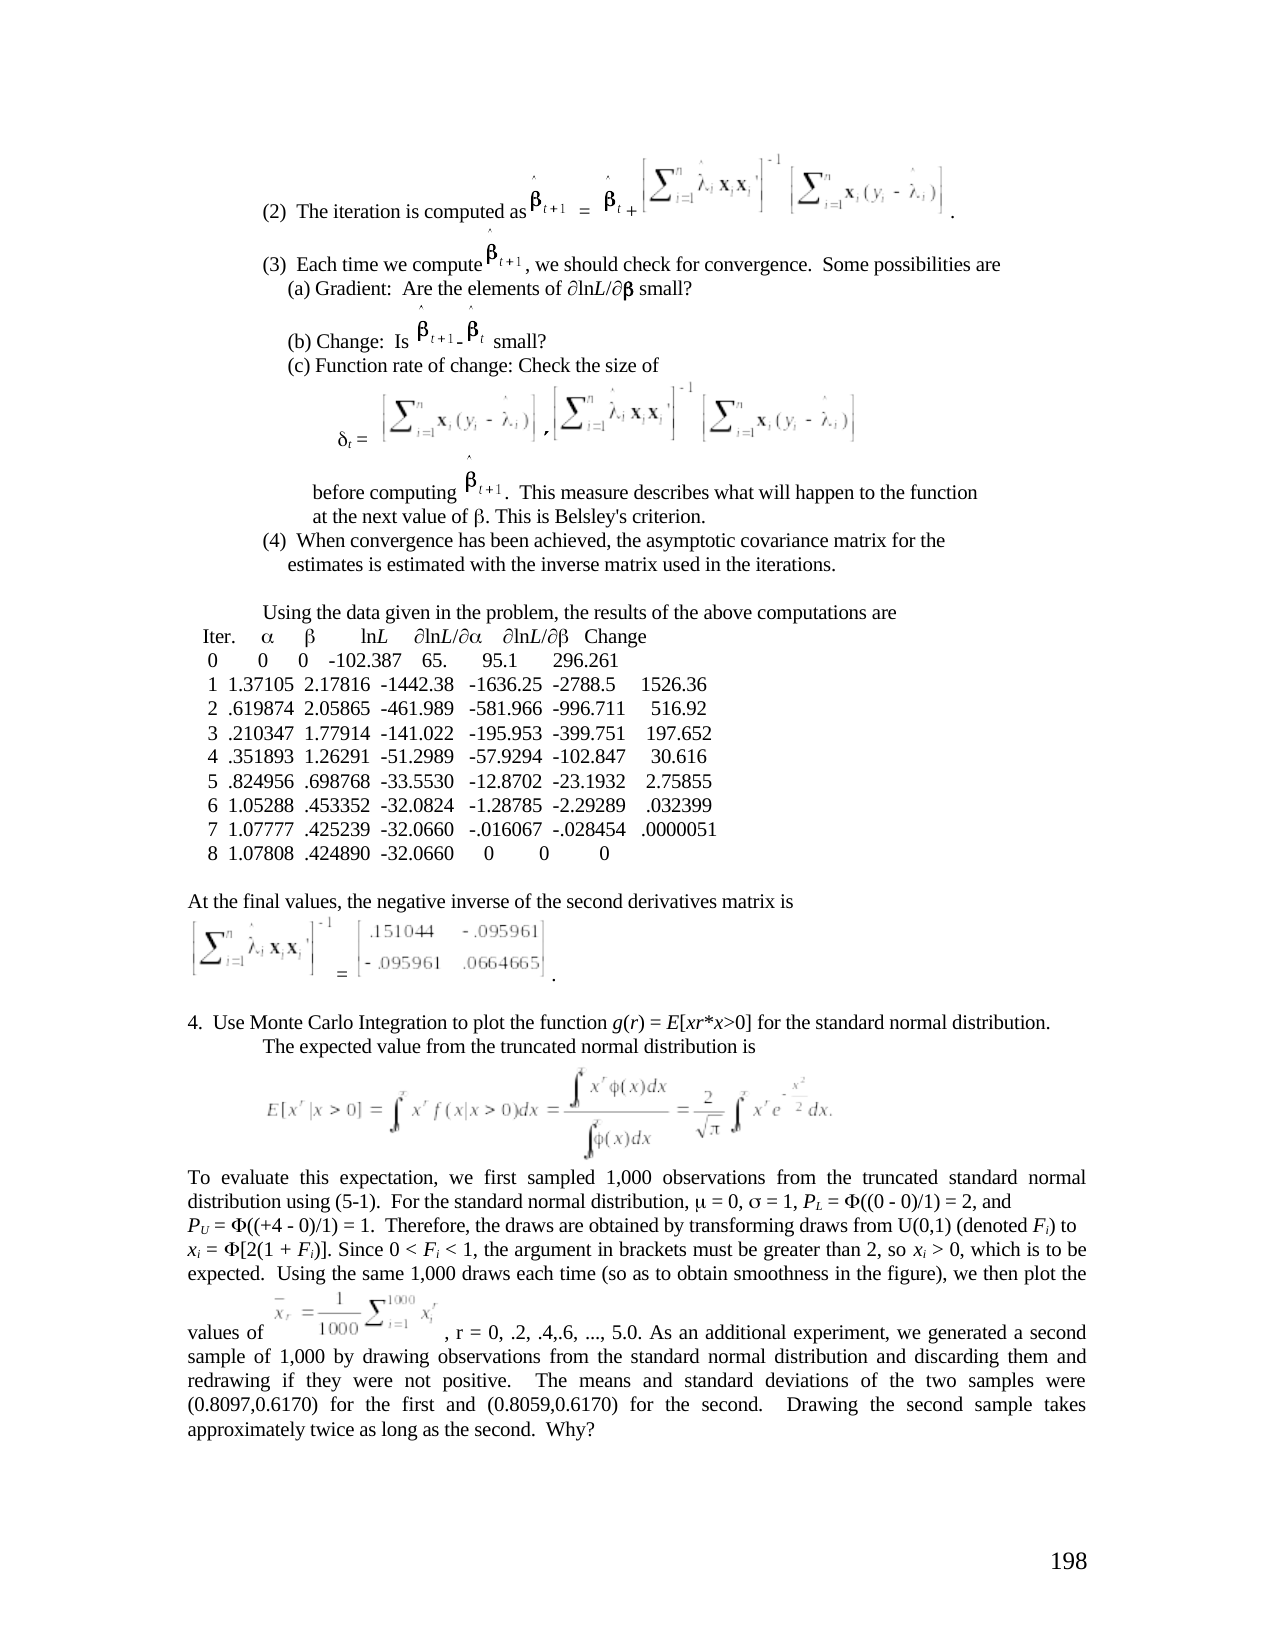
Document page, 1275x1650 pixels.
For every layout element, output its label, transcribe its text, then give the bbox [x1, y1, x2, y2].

text t = [187, 377, 1087, 451]
text PU = ((+4 - 0)/1) = 1. Therefore, the draws are obtained by transforming draws from U(0,1) (denoted Fi) to [187, 1213, 1087, 1237]
text 2 .619874 2.05865 -461.989 -581.966 -996.711 516.92 [187, 696, 1087, 720]
text Iter. lnL lnL/ lnL/ Change [187, 624, 1087, 648]
text The expected value from the truncated normal distribution is [187, 1034, 1087, 1058]
text 8 1.07808 .424890 -32.0660 0 0 0 [187, 841, 1087, 865]
text At the final values, the negative inverse of the second derivatives matrix is [187, 889, 1087, 913]
text at the next value of . This is Belsley's criterion. [187, 504, 1087, 528]
text 1 1.37105 2.17816 -1442.38 -1636.25 -2788.5 1526.36 [187, 672, 1087, 696]
text 4 .351893 1.26291 -51.2989 -57.9294 -102.847 30.616 [187, 744, 1087, 768]
text (2) The iteration is computed as = +. [187, 150, 1087, 223]
text (4) When convergence has been achieved, the asymptotic covariance matrix for the [187, 528, 1087, 552]
text 5 .824956 .698768 -33.5530 -12.8702 -23.1932 2.75855 [187, 768, 1087, 793]
text estimates is estimated with the inverse matrix used in the iterations. [187, 552, 1087, 576]
text (3) Each time we compute, we should check for convergence. Some possibilities are [187, 223, 1087, 276]
text (c) Function rate of change: Check the size of [187, 353, 1087, 377]
text (b) Change: Is - small? [187, 300, 1087, 353]
text 6 1.05288 .453352 -32.0824 -1.28785 -2.29289 .032399 [187, 793, 1087, 817]
text Using the data given in the problem, the results of the above computations are [187, 600, 1087, 624]
text 7 1.07777 .425239 -32.0660 -.016067 -.028454 .0000051 [187, 817, 1087, 841]
text = . [187, 913, 1087, 986]
text before computing . This measure describes what will happen to the function [187, 451, 1087, 504]
text 4. Use Integration to plot the function g(r) = E[xr*x>0] for the standard normal distribution. [187, 1010, 1087, 1034]
text To evaluate this expectation, we first sampled 1,000 observations from the truncated standard normal distribution using (5-1). For the standard normal distribution, = 0, = 1, PL = ((0 - 0)/1) = 2, and [187, 1165, 1087, 1213]
text 0 0 0 -102.387 65. 95.1 296.261 [187, 648, 1087, 672]
text (a) Gradient: Are the elements of lnL/ small? [187, 276, 1087, 300]
text 3 .210347 1.77914 -141.022 -195.953 -399.751 197.652 [187, 720, 1087, 744]
text xi = [2(1 + Fi)]. Since 0 < Fi < 1, the argument in brackets must be greater than 2, so xi > 0, which is to be expected. Using the same 1,000 draws each time (so as to obtain smoothness in the figure), we then plot the values of , r = 0, .2, .4,.6, ..., 5.0. As an additional experiment, we generated a second sample of 1,000 by drawing observations from the standard normal distribution and discarding them and redrawing if they were not positive. The means and standard deviations of the two samples were (0.8097,0.6170) for the first and (0.8059,0.6170) for the second. Drawing the second sample takes approximately twice as long as the second. Why? [187, 1237, 1087, 1441]
